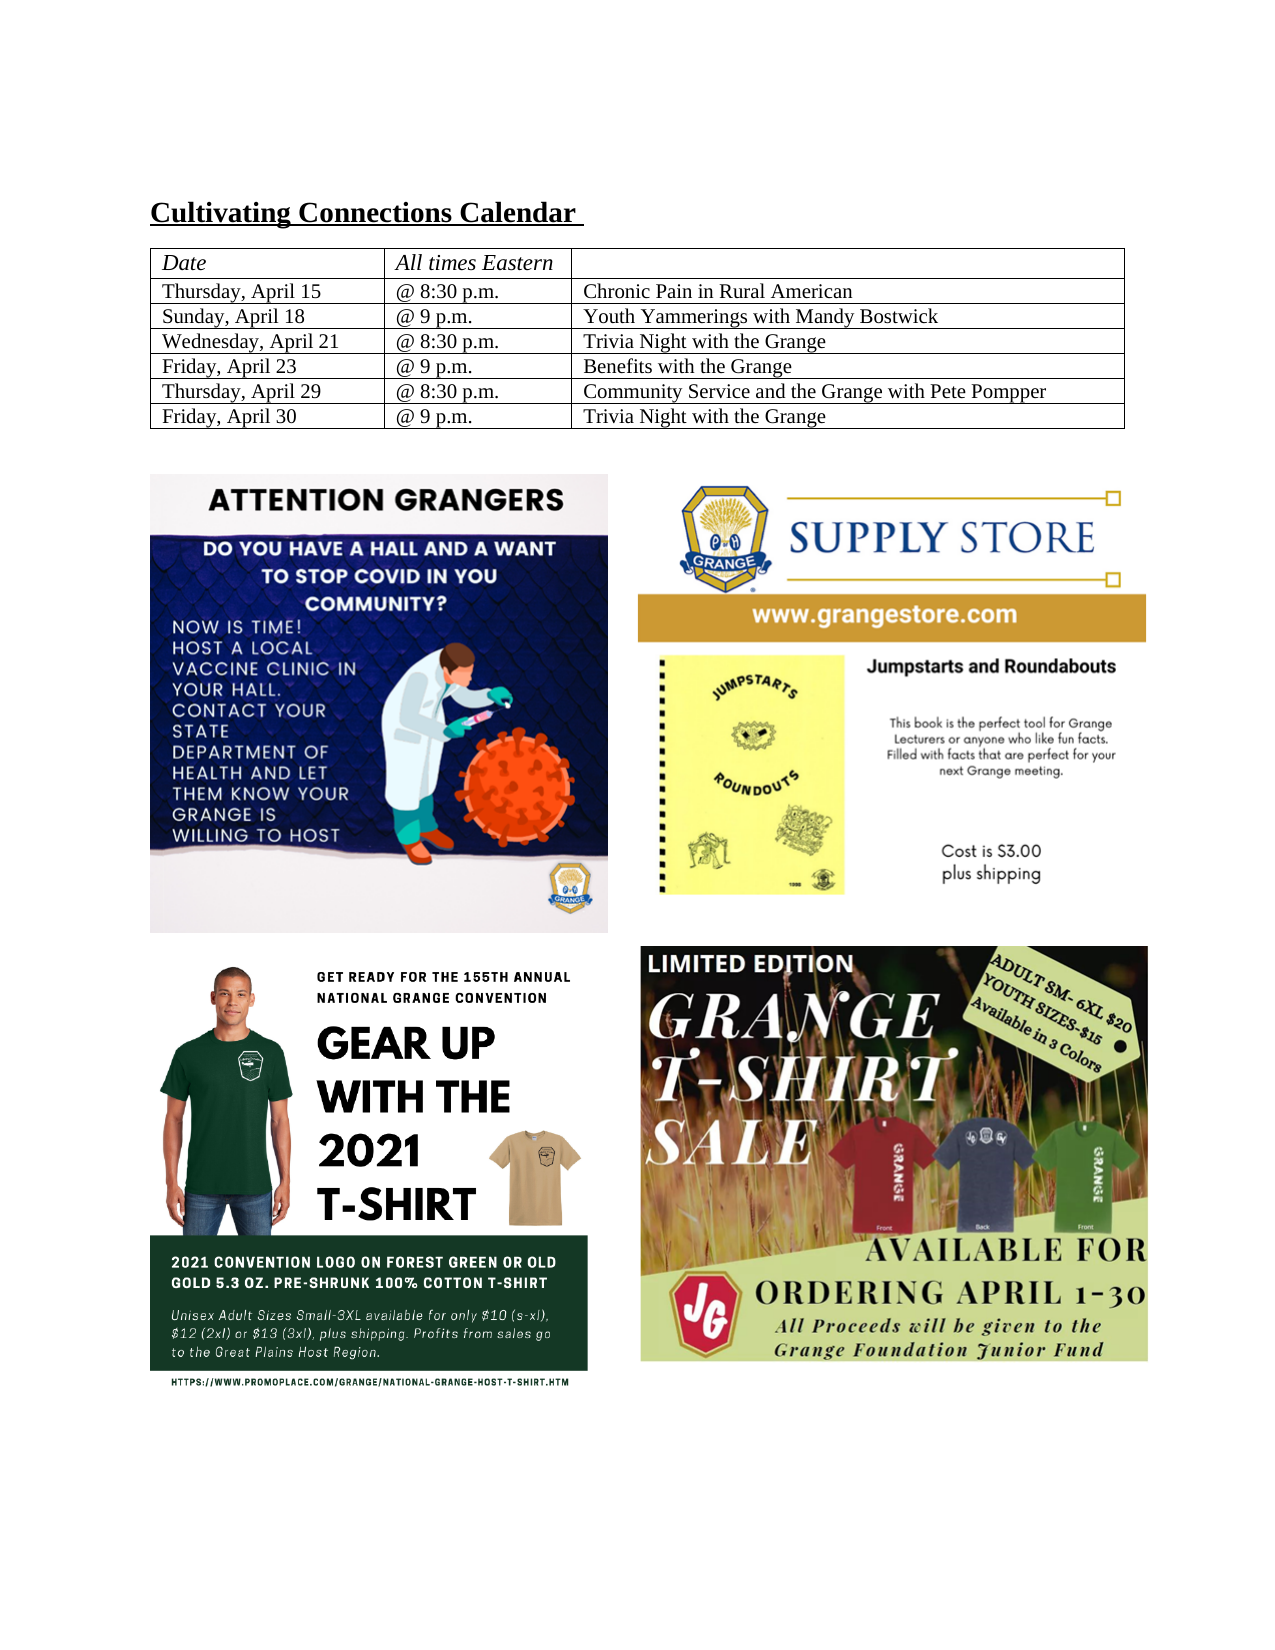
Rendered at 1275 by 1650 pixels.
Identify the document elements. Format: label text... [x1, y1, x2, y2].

table_cell Sunday, April 18 [151, 304, 384, 328]
table_cell Thursday, April 29 [151, 379, 384, 403]
picture [640, 946, 1149, 1363]
table_header Date [151, 249, 384, 278]
table_cell Wednesday, April 21 [151, 329, 384, 353]
table_cell Community Service and the Grange with Pete Pompper [572, 379, 1124, 403]
table_cell Youth Yammerings with Mandy Bostwick [572, 304, 1124, 328]
table_cell Friday, April 23 [151, 354, 384, 378]
table_cell Chronic Pain in Rural American [572, 279, 1124, 303]
table_cell @ 9 p.m. [385, 404, 571, 428]
picture [637, 482, 1147, 910]
picture [150, 474, 608, 933]
table_cell Trivia Night with the Grange [572, 404, 1124, 428]
table_cell @ 8:30 p.m. [385, 379, 571, 403]
table_cell Benefits with the Grange [572, 354, 1124, 378]
table_header All times Eastern [385, 249, 571, 278]
table_cell @ 8:30 p.m. [385, 329, 571, 353]
table_cell @ 9 p.m. [385, 354, 571, 378]
table_cell @ 8:30 p.m. [385, 279, 571, 303]
table_cell Thursday, April 15 [151, 279, 384, 303]
table_cell Trivia Night with the Grange [572, 329, 1124, 353]
table_cell Friday, April 30 [151, 404, 384, 428]
table_header [572, 249, 1124, 278]
text Cultivating Connections Calendar [150, 195, 1125, 229]
picture [150, 957, 588, 1396]
table_cell @ 9 p.m. [385, 304, 571, 328]
